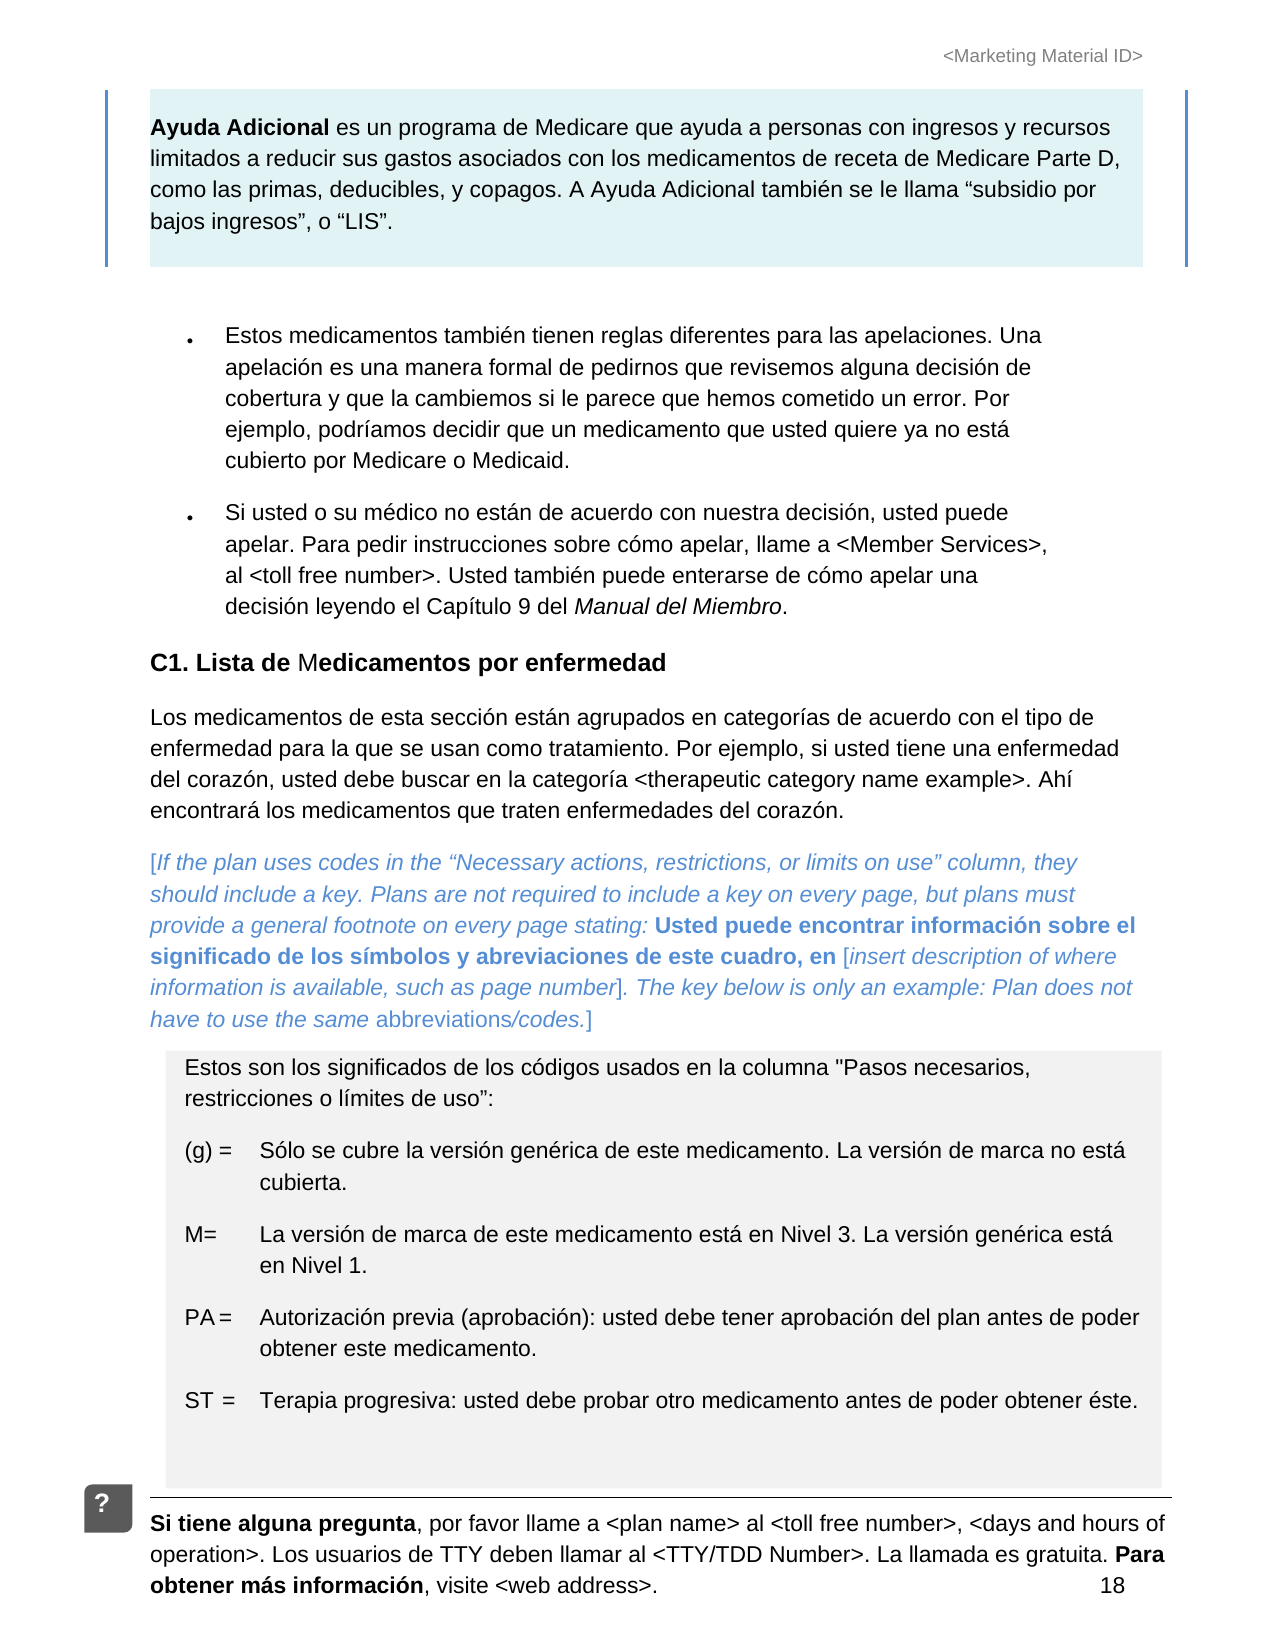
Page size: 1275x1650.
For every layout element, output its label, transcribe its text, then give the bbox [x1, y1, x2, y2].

text Ayuda Adicional es un programa de Medicare que ayuda a personas con ingresos y recursos limitados a reducir sus gastos asociados con los medicamentos de receta de Medicare Parte D, como las primas, deducibles, y copagos. A Ayuda Adicional también se le llama “subsidio por bajos ingresos”, o “LIS”. [150, 110, 1143, 235]
text [If the plan uses codes in the “Necessary actions, restrictions, or limits on use” column, they should include a key. Plans are not required to include a key on every page, but plans must provide a general footnote on every page stating: Usted puede encontrar información sobre el significado de los símbolos y abreviaciones de este cuadro, en [insert description of where information is available, such as page number]. The key below is only an example: Plan does not have to use the same abbreviations/codes.] [150, 846, 1143, 1033]
text Los medicamentos de esta sección están agrupados en categorías de acuerdo con el tipo de enfermedad para la que se usan como tratamiento. Por ejemplo, si usted tiene una enfermedad del corazón, usted debe buscar en la categoría <therapeutic category name example>. Ahí encontrará los medicamentos que traten enfermedades del corazón. [150, 700, 1143, 825]
list Si usted o su médico no están de acuerdo con nuestra decisión, usted puede apelar. Para pedir instrucciones sobre cómo apelar, llame a <Member Services>, al <toll free number>. Usted también puede enterarse de cómo apelar una decisión leyendo el Capítulo 9 del Manual del Miembro. [187, 496, 1068, 621]
subtitle C1. Lista de Medicamentos por enfermedad [150, 642, 1143, 679]
list Estos medicamentos también tienen reglas diferentes para las apelaciones. Una apelación es una manera formal de pedirnos que revisemos alguna decisión de cobertura y que la cambiemos si le parece que hemos cometido un error. Por ejemplo, podríamos decidir que un medicamento que usted quiere ya no está cubierto por Medicare o Medicaid. [187, 319, 1068, 475]
